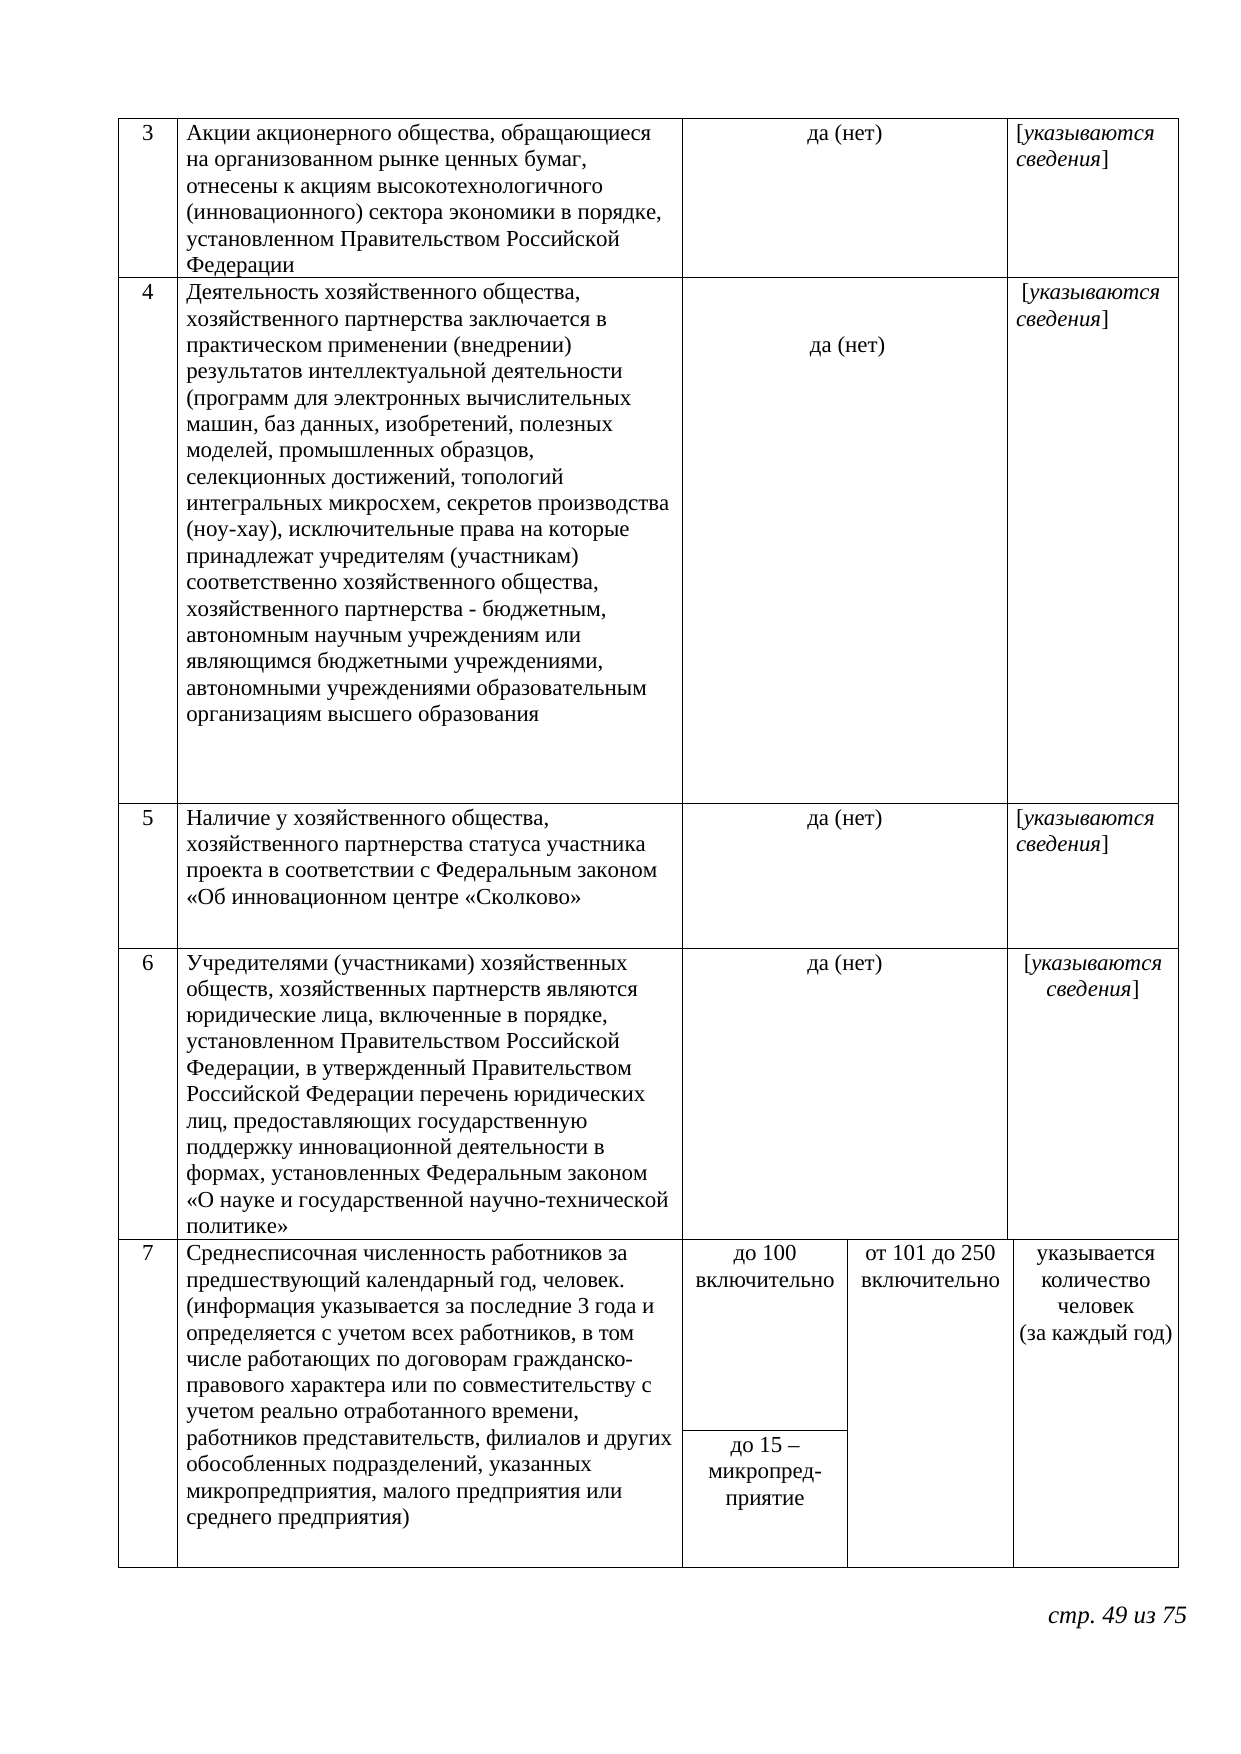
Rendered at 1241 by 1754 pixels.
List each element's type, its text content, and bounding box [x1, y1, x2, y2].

table_cell 3 [119, 119, 177, 277]
table_cell [указываются сведения] [1008, 949, 1178, 1238]
table_cell да (нет) [683, 278, 1007, 803]
table_cell [указываются сведения] [1008, 278, 1178, 803]
table_cell Деятельность хозяйственного общества, хозяйственного партнерства заключается в практическом применении (внедрении) результатов интеллектуальной деятельности (программ для электронных вычислительных машин, баз данных, изобретений, полезных моделей, промышленных образцов, селекционных достижений, топологий интегральных микросхем, секретов производства (ноу-хау), исключительные права на которые принадлежат учредителям (участникам) соответственно хозяйственного общества, хозяйственного партнерства - бюджетным, автономным научным учреждениям или являющимся бюджетными учреждениями, автономными учреждениями образовательным организациям высшего образования [178, 278, 682, 803]
table_cell Среднесписочная численность работников за предшествующий календарный год, человек. (информация указывается за последние 3 года и определяется с учетом всех работников, в том числе работающих по договорам гражданско-правового характера или по совместительству с учетом реально отработанного времени, работников представительств, филиалов и других обособленных подразделений, указанных микропредприятия, малого предприятия или среднего предприятия) [178, 1240, 682, 1567]
table_cell до 100 включительно [683, 1240, 847, 1430]
table_cell 6 [119, 949, 177, 1238]
table_cell [указываются сведения] [1008, 804, 1178, 947]
table_cell да (нет) [683, 804, 1007, 947]
table_cell от 101 до 250 включительно [848, 1240, 1013, 1567]
table_cell да (нет) [683, 949, 1007, 1238]
table_cell 5 [119, 804, 177, 947]
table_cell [1008, 119, 1178, 277]
table_cell 7 [119, 1240, 177, 1567]
table_cell Наличие у хозяйственного общества, хозяйственного партнерства статуса участника проекта в соответствии с Федеральным законом «Об инновационном центре «Сколково» [178, 804, 682, 947]
table_cell 4 [119, 278, 177, 803]
table_cell да (нет) [683, 119, 1007, 277]
table_cell указывается количество человек (за каждый год) [1014, 1240, 1178, 1567]
table_cell до 15 – микропредприятие [683, 1431, 847, 1567]
table_cell Акции акционерного общества, обращающиеся на организованном рынке ценных бумаг, отнесены к акциям высокотехнологичного (инновационного) сектора экономики в порядке, установленном Правительством Российской Федерации [178, 119, 682, 277]
table_cell Учредителями (участниками) хозяйственных обществ, хозяйственных партнерств являются юридические лица, включенные в порядке, установленном Правительством Российской Федерации, в утвержденный Правительством Российской Федерации перечень юридических лиц, предоставляющих государственную поддержку инновационной деятельности в формах, установленных Федеральным законом «О науке и государственной научно-технической политике» [178, 949, 682, 1238]
